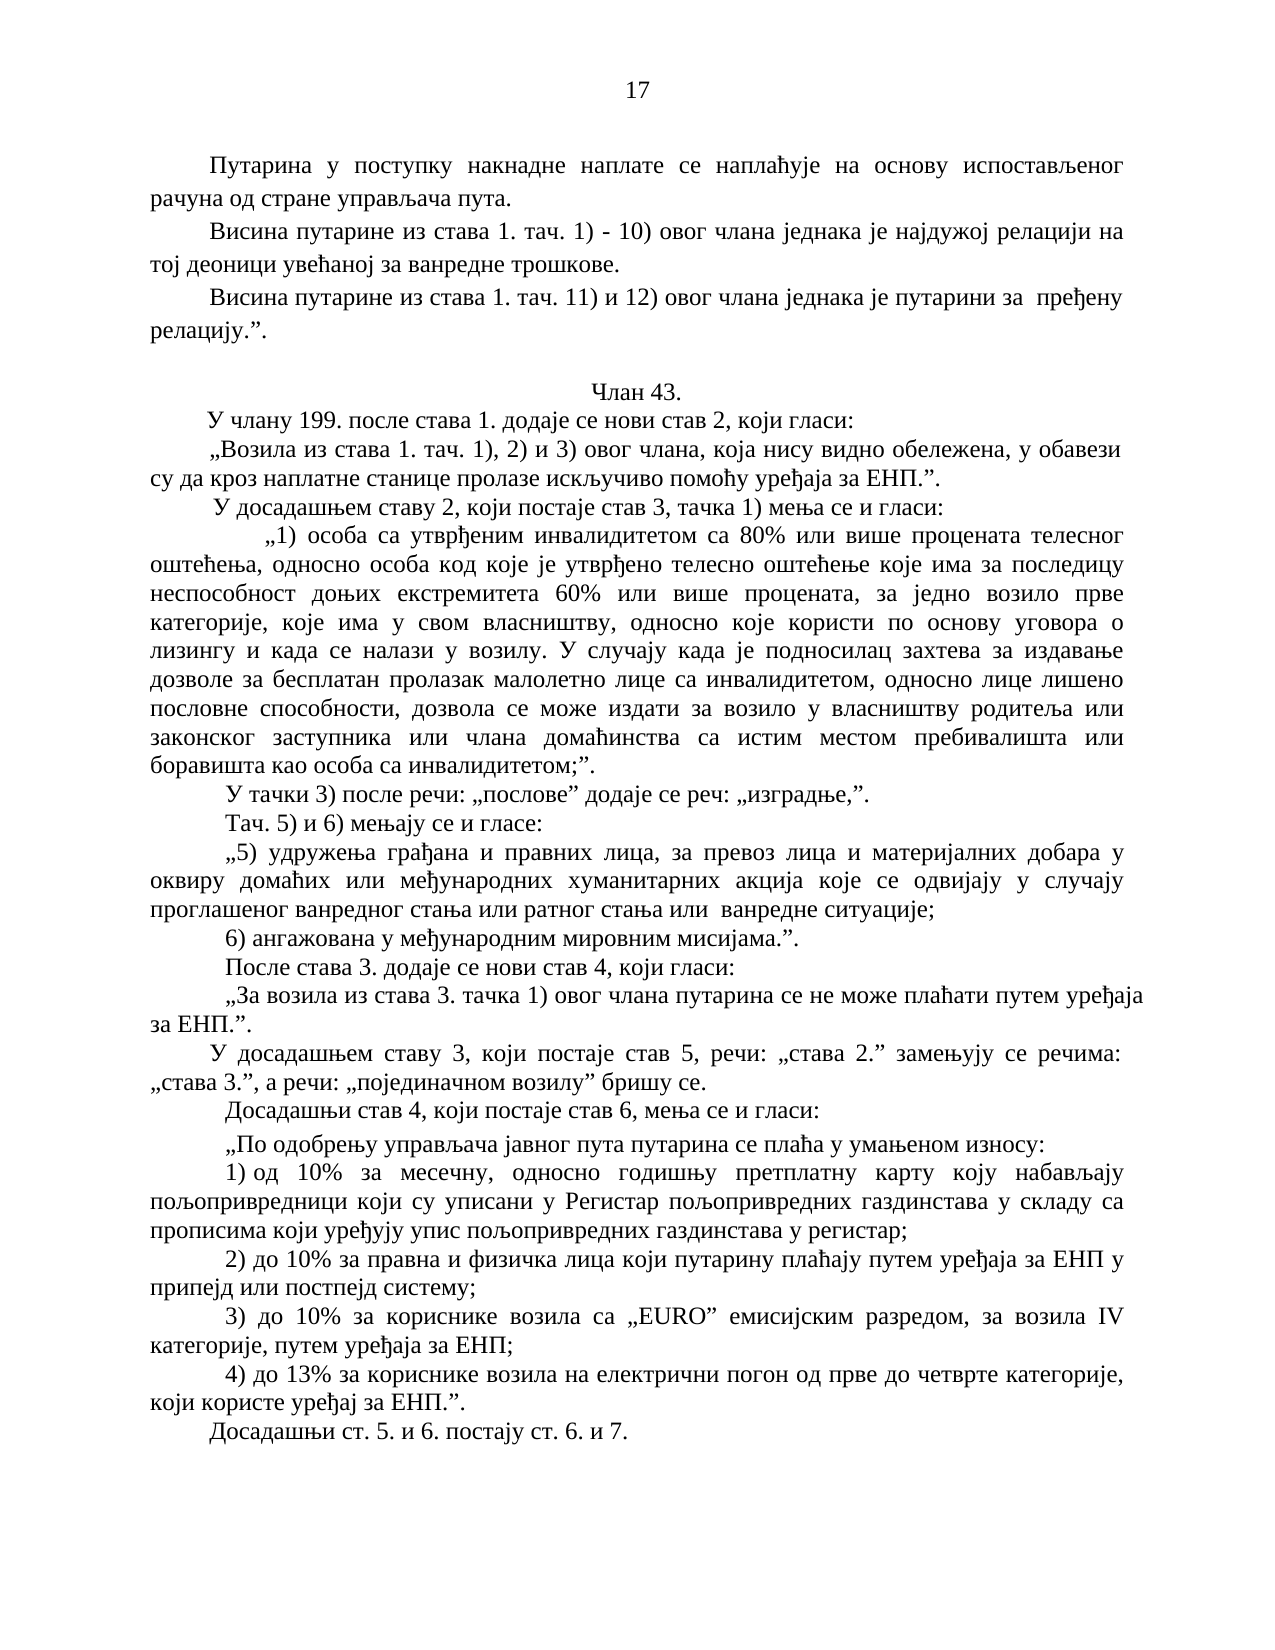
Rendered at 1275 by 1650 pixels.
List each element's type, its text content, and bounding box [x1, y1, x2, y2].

text 2) до 10% за правна и физичка лица који путарину плаћају путем уређаја за ЕНП у припејд или постпејд систему; [150, 1244, 1125, 1301]
text 6) ангажована у међународним мировним мисијама.ˮ. [150, 923, 1125, 952]
text „Возила из става 1. тач. 1), 2) и 3) овог члана, која нису видно обележена, у обавези су да кроз наплатне станице пролазе искључиво помоћу уређаја за ЕНП.ˮ. [150, 434, 1123, 492]
text 1) од 10% за месечну, односно годишњу претплатну карту коју набављају пољопривредници који су уписани у Регистар пољопривредних газдинстава у складу са прописима који уређују упис пољопривредних газдинстава у регистар; [150, 1157, 1125, 1244]
text 4) до 13% за кориснике возила на електрични погон од прве до четврте категорије, који користе уређај за ЕНП.ˮ. [150, 1359, 1125, 1416]
text „По одобрењу управљача јавног пута путарина се плаћа у умањеном износу: [150, 1129, 1125, 1157]
text У члану 199. после става 1. додаје се нови став 2, који гласи: [150, 406, 1123, 434]
text Путарина у поступку накнадне наплате се наплаћује на основу испостављеног рачуна од стране управљача пута. [150, 150, 1125, 212]
text Члан 43. [150, 377, 1123, 406]
text Досадашњи стaв 4, који постаје став 6, мења се и гласи: [150, 1096, 1125, 1124]
text „За возила из става 3. тачка 1) овог члана путарина се не може плаћати путем уређаја за ЕНП.ˮ. [150, 981, 1146, 1038]
text Досадашњи ст. 5. и 6. постају ст. 6. и 7. [150, 1416, 1123, 1445]
text 3) до 10% за кориснике возила са „EURO” емисијским разредом, за возила IV категорије, путем уређаја за ЕНП; [150, 1301, 1125, 1359]
text Тач. 5) и 6) мењају се и гласе: [150, 808, 1125, 837]
text После става 3. додаје се нови став 4, који гласи: [150, 952, 1146, 981]
text „1) особа са утврђеним инвалидитетом са 80% или више процената телесног оштећења, односно особа код које је утврђено телесно оштећење које има за последицу неспособност доњих екстремитета 60% или више процената, за једно возило прве категорије, које има у свом власништву, односно које користи по основу уговора о лизингу и када се налази у возилу. У случају када је подносилац захтева за издавање дозволе за бесплатан пролазак малолетно лице са инвалидитетом, односно лице лишено пословне способности, дозвола се може издати за возило у власништву родитеља или законског заступника или члана домаћинства са истим местом пребивалишта или боравишта као особа са инвалидитетом;ˮ. [150, 521, 1125, 779]
text У досадашњем ставу 2, који постаје став 3, тачка 1) мења се и гласи: [150, 492, 1123, 521]
text „5) удружења грађана и правних лица, за превоз лица и материјалних добара у оквиру домаћих или међународних хуманитарних акција које се одвијају у случају проглашеног ванредног стања или ратног стања или ванредне ситуације; [150, 837, 1125, 923]
text Висина путарине из става 1. тач. 11) и 12) овог члана једнака је путарини за пређену релацију.ˮ. [150, 282, 1125, 344]
text У тачки 3) после речи: „послове” додајe се реч: „изградње,ˮ. [150, 779, 1125, 808]
text У досадашњем ставу 3, који постаје став 5, речи: „става 2.ˮ замењују се речима: „става 3.ˮ, а речи: „појединачном возилуˮ бришу се. [150, 1038, 1123, 1096]
text Висина путарине из става 1. тач. 1) - 10) овог члана једнака је најдужој релацији на тој деоници увећаној за ванредне трошкове. [150, 216, 1125, 278]
